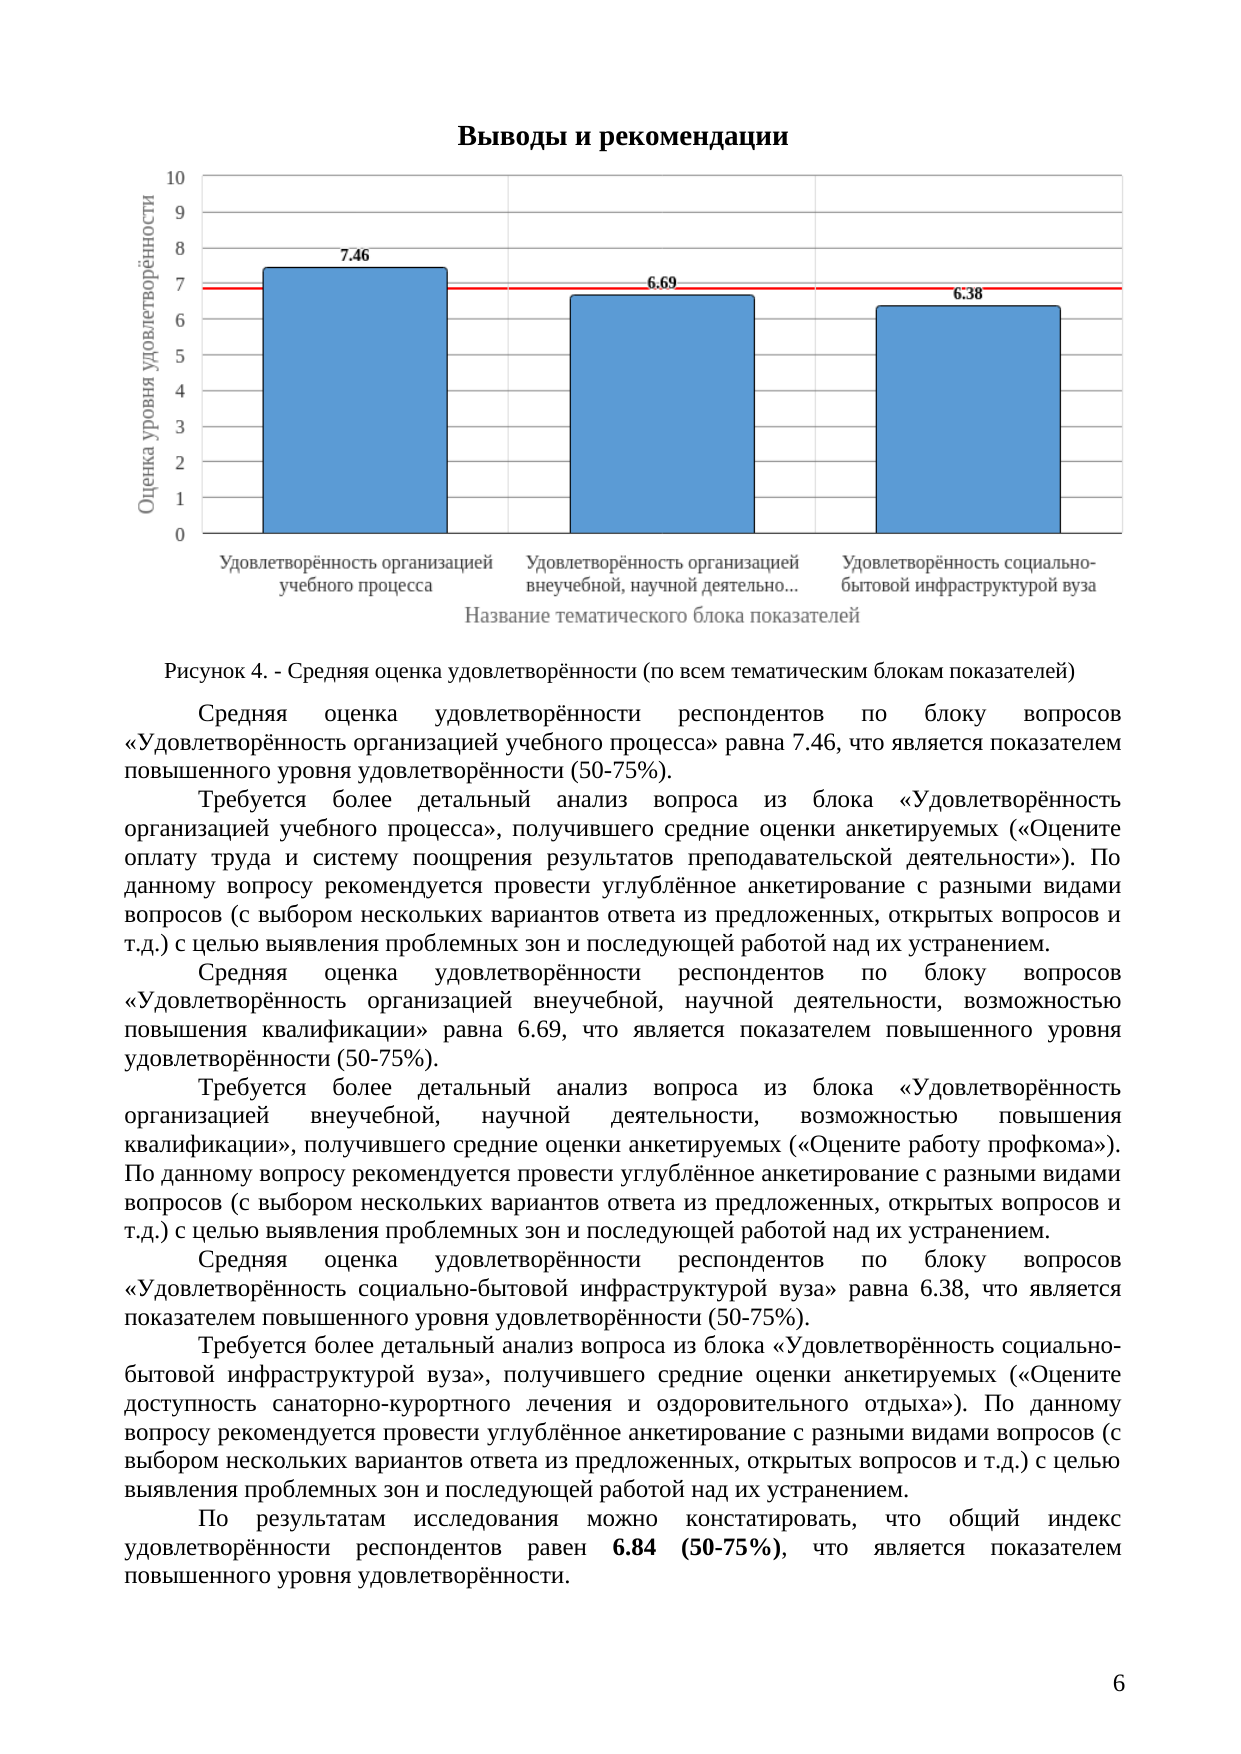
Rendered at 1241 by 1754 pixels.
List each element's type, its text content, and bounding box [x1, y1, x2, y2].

text Рисунок 4. - Средняя оценка удовлетворённости (по всем тематическим блокам показателей) [118, 657, 1122, 683]
text Требуется более детальный анализ вопроса из блока «Удовлетворённость организацией внеучебной, научной деятельности, возможностью повышения квалификации», получившего средние оценки анкетируемых («Оцените работу профкома»). По данному вопросу рекомендуется провести углублённое анкетирование с разными видами вопросов (с выбором нескольких вариантов ответа из предложенных, открытых вопросов и т.д.) с целью выявления проблемных зон и последующей работой над их устранением. [124, 1072, 1122, 1244]
text Средняя оценка удовлетворённости респондентов по блоку вопросов «Удовлетворённость социально-бытовой инфраструктурой вуза» равна 6.38, что является показателем повышенного уровня удовлетворённости (50-75%). [124, 1244, 1122, 1330]
picture [118, 164, 1134, 643]
text Средняя оценка удовлетворённости респондентов по блоку вопросов «Удовлетворённость организацией внеучебной, научной деятельности, возможностью повышения квалификации» равна 6.69, что является показателем повышенного уровня удовлетворённости (50-75%). [124, 957, 1122, 1072]
text Средняя оценка удовлетворённости респондентов по блоку вопросов «Удовлетворённость организацией учебного процесса» равна 7.46, что является показателем повышенного уровня удовлетворённости (50-75%). [124, 698, 1122, 784]
text По результатам исследования можно констатировать, что общий индекс удовлетворённости респондентов равен 6.84 (50-75%), что является показателем повышенного уровня удовлетворённости. [124, 1503, 1122, 1589]
text Требуется более детальный анализ вопроса из блока «Удовлетворённость организацией учебного процесса», получившего средние оценки анкетируемых («Оцените оплату труда и систему поощрения результатов преподавательской деятельности»). По данному вопросу рекомендуется провести углублённое анкетирование с разными видами вопросов (с выбором нескольких вариантов ответа из предложенных, открытых вопросов и т.д.) с целью выявления проблемных зон и последующей работой над их устранением. [124, 784, 1122, 957]
text Требуется более детальный анализ вопроса из блока «Удовлетворённость социально-бытовой инфраструктурой вуза», получившего средние оценки анкетируемых («Оцените доступность санаторно-курортного лечения и оздоровительного отдыха»). По данному вопросу рекомендуется провести углублённое анкетирование с разными видами вопросов (с выбором нескольких вариантов ответа из предложенных, открытых вопросов и т.д.) с целью выявления проблемных зон и последующей работой над их устранением. [124, 1330, 1122, 1503]
subtitle Выводы и рекомендации [124, 118, 1122, 152]
